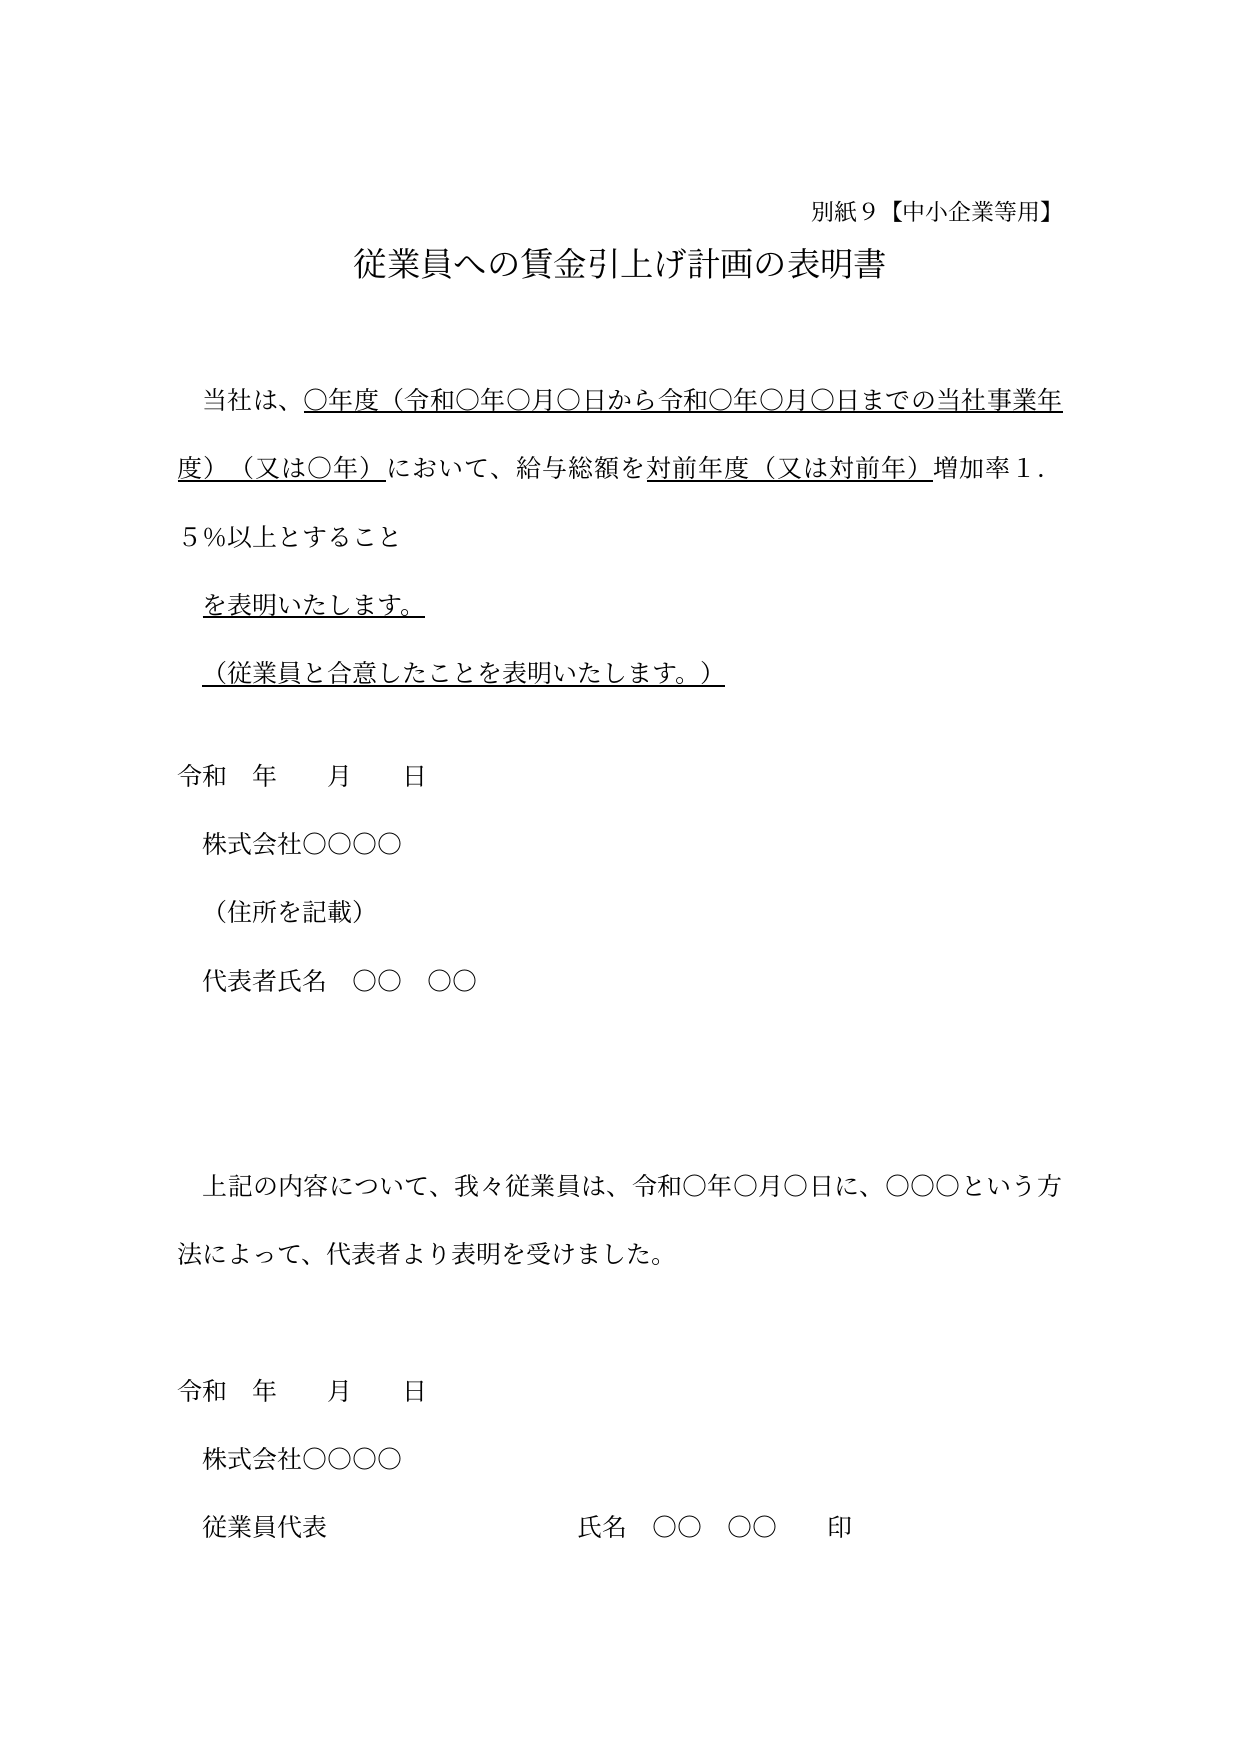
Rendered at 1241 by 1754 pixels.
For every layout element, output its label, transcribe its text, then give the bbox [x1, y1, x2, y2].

text 令和 年 月 日 [177, 740, 1063, 809]
text 別紙９【中小企業等用】 [177, 194, 1063, 228]
text を表明いたします。 [177, 569, 1063, 638]
text 代表者氏名 ○○ ○○ [177, 945, 1063, 1014]
text 従業員代表 氏名 ○○ ○○ 印 [177, 1492, 1063, 1560]
text 当社は、○年度（令和○年○月○日から令和○年○月○日までの当社事業年度）（又は○年）において、給与総額を対前年度（又は対前年）増加率１．５％以上とすること [177, 364, 1063, 569]
text 上記の内容について、我々従業員は、令和○年○月○日に、○○○という方法によって、代表者より表明を受けました。 [177, 1150, 1063, 1287]
text 株式会社○○○○ [177, 809, 1063, 877]
text 令和 年 月 日 [177, 1355, 1063, 1424]
text （従業員と合意したことを表明いたします。） [177, 638, 1063, 706]
text 株式会社○○○○ [177, 1424, 1063, 1492]
text （住所を記載） [177, 877, 1063, 945]
text 従業員への賃金引上げ計画の表明書 [177, 228, 1063, 296]
